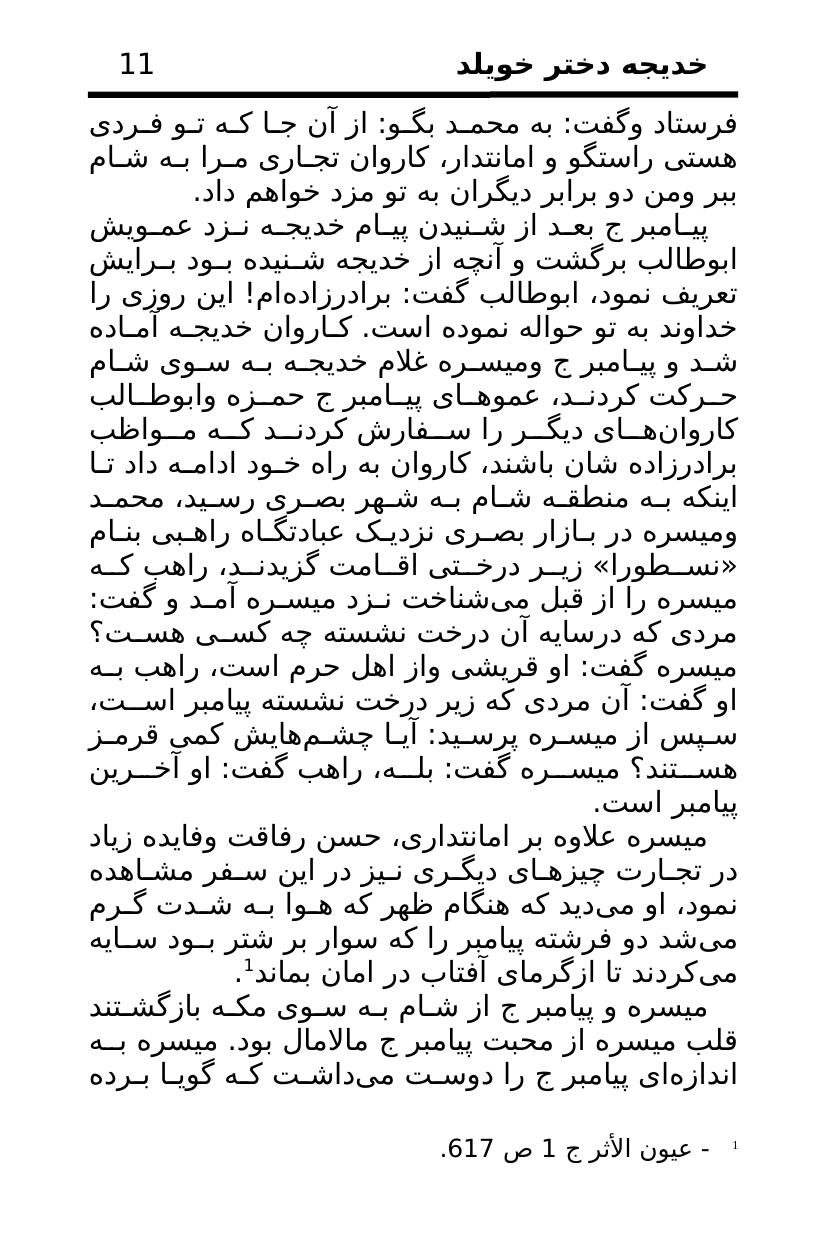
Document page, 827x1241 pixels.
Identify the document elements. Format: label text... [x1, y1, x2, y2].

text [89, 989, 738, 1091]
text پیامبر ج بعد از شنیدن پیام خدیجه نزد عمویش ابوطالب برگشت و آنچه از خدیجه شنیده بود برایش تعریف نمود، ابوطالب گفت: برادرزاده‌ام! این روزی را خداوند به تو حواله نموده است. کاروان خدیجه آماده شد و پیامبر ج ومیسره غلام خدیجه به سوی شام حرکت کردند، عموهای پیامبر ج حمزه وابوطالب کاروان‌های دیگر را سفارش کردند که مواظب برادرزاده شان باشند، کاروان به راه خود ادامه داد تا اینکه به منطقه شام به شهر بصری رسید، محمد ومیسره در بازار بصری نزدیک عبادتگاه راهبی بنام «نسطورا» زیر درختی اقامت گزیدند، راهب که میسره را از قبل می‌شناخت نزد میسره آمد و گفت: مردی که درسایه آن درخت نشسته چه کسی هست؟ میسره گفت: او قریشی واز اهل حرم است، راهب به او گفت: آن مردی که زیر درخت نشسته پیامبر است، سپس از میسره پرسید: آیا چشم‌هایش کمی قرمز هستند؟ میسره گفت: بله، راهب گفت: او آخرین پیامبر است. [89, 208, 738, 819]
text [89, 106, 738, 208]
text میسره علاوه بر امانتداری، حسن رفاقت وفایده زیاد در تجارت چیزهای دیگری نیز در این سفر مشاهده نمود، او می‌دید که هنگام ظهر که هوا به شدت گرم می‌شد دو فرشته پیامبر را که سوار بر شتر بود سایه می‌کردند تا ازگرمای آفتاب در امان بماند. [89, 819, 738, 989]
